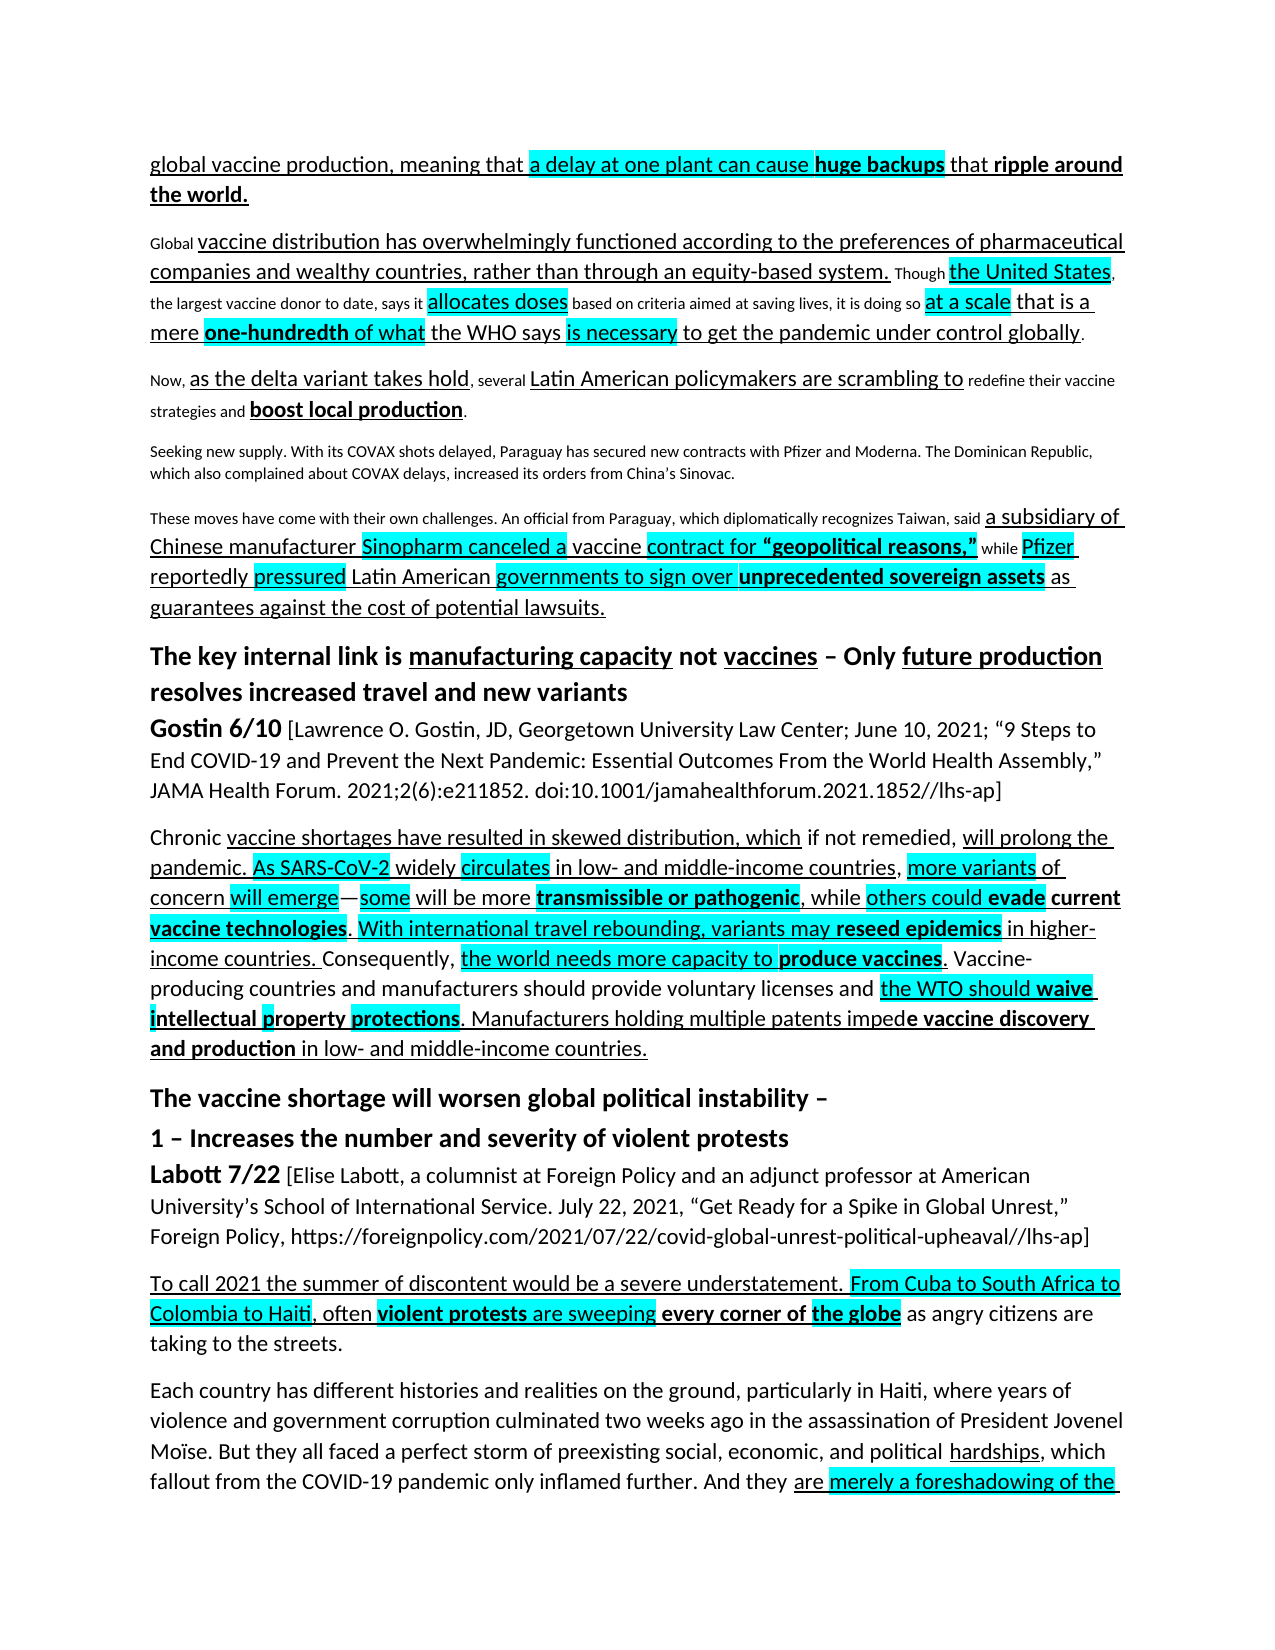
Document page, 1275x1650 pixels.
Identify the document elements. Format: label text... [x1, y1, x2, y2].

subtitle The key internal link is manufacturing capacity not vaccines – Only future production resolves increased travel and new variants [150, 639, 1125, 708]
text Chronic vaccine shortages have resulted in skewed distribution, which if not remedied, will prolong the pandemic. As SARS-CoV-2 widely circulates in low- and middle-income countries, more variants of concern will emerge—some will be more transmissible or pathogenic, while others could evade current vaccine technologies. With international travel rebounding, variants may reseed epidemics in higher-income countries. Consequently, the world needs more capacity to produce vaccines. Vaccine-producing countries and manufacturers should provide voluntary licenses and the WTO should waive intellectual property protections. Manufacturers holding multiple patents impede vaccine discovery and production in low- and middle-income countries. [150, 823, 1125, 1063]
text Now, as the delta variant takes hold, several Latin American policymakers are scrambling to redefine their vaccine strategies and boost local production. [150, 364, 1125, 423]
text Gostin 6/10 [Lawrence O. Gostin, JD, Georgetown University Law Center; June 10, 2021; “9 Steps to End COVID-19 and Prevent the Next Pandemic: Essential Outcomes From the World Health Assembly,” JAMA Health Forum. 2021;2(6):e211852. doi:10.1001/jamahealthforum.2021.1852//lhs-ap] [150, 711, 1125, 804]
text Global vaccine distribution has overwhelmingly functioned according to the preferences of pharmaceutical companies and wealthy countries, rather than through an equity-based system. Though the United States, the largest vaccine donor to date, says it allocates doses based on criteria aimed at saving lives, it is doing so at a scale that is a mere one-hundredth of what the WHO says is necessary to get the pandemic under control globally. [150, 227, 1125, 346]
subtitle The vaccine shortage will worsen global political instability – [150, 1081, 1125, 1114]
text Seeking new supply. With its COVAX shots delayed, Paraguay has secured new contracts with Pfizer and Moderna. The Dominican Republic, which also complained about COVAX delays, increased its orders from China’s Sinovac. [150, 442, 1125, 484]
text To call 2021 the summer of discontent would be a severe understatement. From Cuba to South Africa to Colombia to Haiti, often violent protests are sweeping every corner of the globe as angry citizens are taking to the streets. [150, 1269, 1125, 1358]
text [150, 150, 1125, 208]
text These moves have come with their own challenges. An official from Paraguay, which diplomatically recognizes Taiwan, said a subsidiary of Chinese manufacturer Sinopharm canceled a vaccine contract for “geopolitical reasons,” while Pfizer reportedly pressured Latin American governments to sign over unprecedented sovereign assets as guarantees against the cost of potential lawsuits. [150, 502, 1125, 621]
text Labott 7/22 [Elise Labott, a columnist at Foreign Policy and an adjunct professor at American University’s School of International Service. July 22, 2021, “Get Ready for a Spike in Global Unrest,” Foreign Policy, https://foreignpolicy.com/2021/07/22/covid-global-unrest-political-upheaval//lhs-ap] [150, 1157, 1125, 1250]
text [150, 1376, 1125, 1495]
subtitle 1 – Increases the number and severity of violent protests [150, 1121, 1125, 1154]
